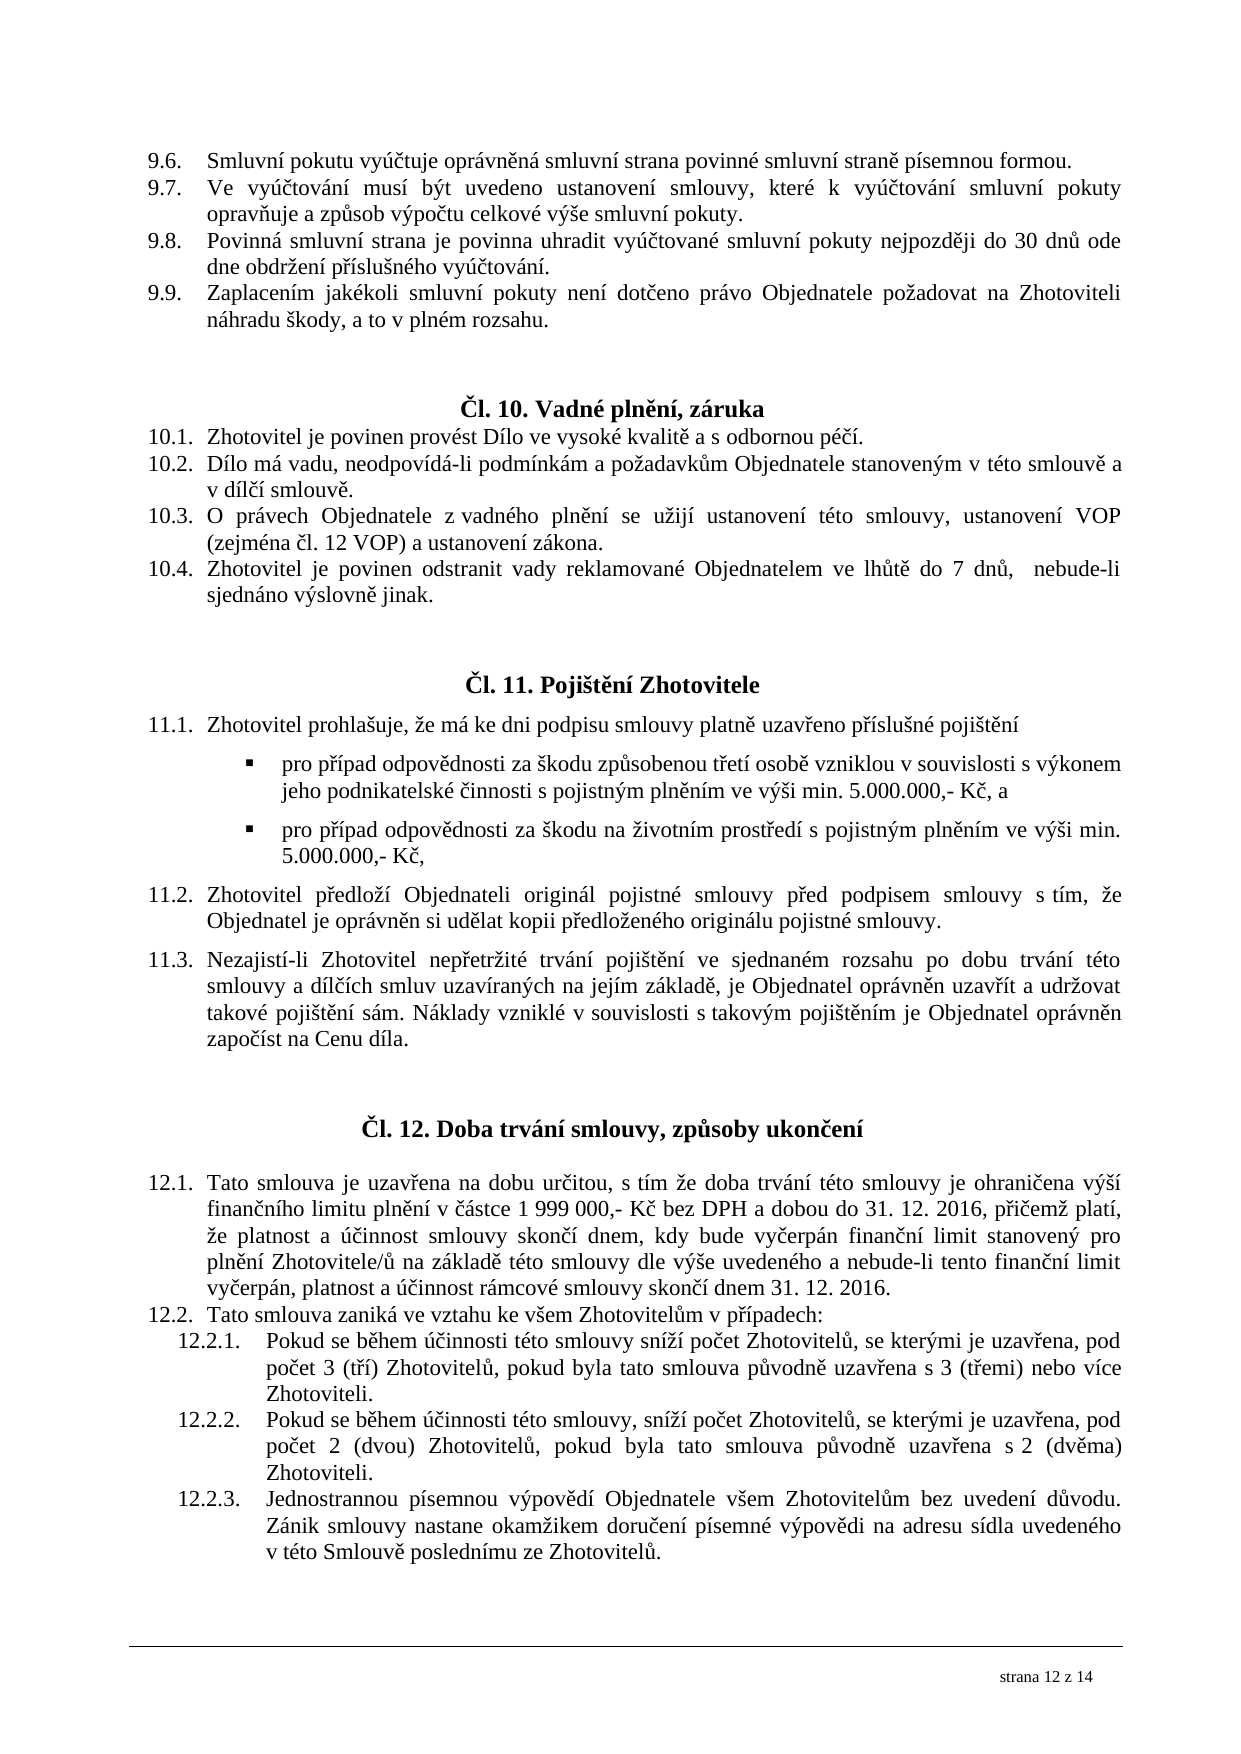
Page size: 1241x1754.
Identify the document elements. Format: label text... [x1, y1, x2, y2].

text Doba trvání smlouvy, způsoby ukončení [102, 1114, 1122, 1143]
text Pokud se během účinnosti této smlouvy, sníží počet Zhotovitelů, se kterými je uzavřena, pod počet 2 (dvou) Zhotovitelů, pokud byla tato smlouva původně uzavřena s 2 (dvěma) Zhotoviteli. [177, 1406, 1122, 1485]
text Ve vyúčtování musí být uvedeno ustanovení smlouvy, které k vyúčtování smluvní pokuty opravňuje a způsob výpočtu celkové výše smluvní pokuty. [148, 174, 1122, 227]
text Tato smlouva je uzavřena na dobu určitou, s tím že doba trvání této smlouvy je ohraničena výší finančního limitu plnění v částce 1 999 000,- Kč bez DPH a dobou do 31. 12. 2016, přičemž platí, že platnost a účinnost smlouvy skončí dnem, kdy bude vyčerpán finanční limit stanovený pro plnění Zhotovitele/ů na základě této smlouvy dle výše uvedeného a nebude-li tento finanční limit vyčerpán, platnost a účinnost rámcové smlouvy skončí dnem 31. 12. 2016. [148, 1169, 1122, 1301]
text Zaplacením jakékoli smluvní pokuty není dotčeno právo Objednatele požadovat na Zhotoviteli náhradu škody, a to v plném rozsahu. [148, 279, 1122, 332]
text O právech Objednatele z vadného plnění se užijí ustanovení této smlouvy, ustanovení VOP (zejména čl. 12 VOP) a ustanovení zákona. [148, 502, 1122, 555]
list Nezajistí-li Zhotovitel nepřetržité trvání pojištění ve sjednaném rozsahu po dobu trvání této smlouvy a dílčích smluv uzavíraných na jejím základě, je Objednatel oprávněn uzavřít a udržovat takové pojištění sám. Náklady vzniklé v souvislosti s takovým pojištěním je Objednatel oprávněn započíst na Cenu díla. [148, 946, 1122, 1051]
text Povinná smluvní strana je povinna uhradit vyúčtované smluvní pokuty nejpozději do 30 dnů ode dne obdržení příslušného vyúčtování. [148, 227, 1122, 279]
text Zhotovitel je povinen provést Dílo ve vysoké kvalitě a s odbornou péčí. [148, 423, 1122, 450]
text Smluvní pokutu vyúčtuje oprávněná smluvní strana povinné smluvní straně písemnou formou. [148, 148, 1122, 174]
list Pojištění Zhotovitele [102, 670, 1122, 699]
text Zhotovitel je povinen odstranit vady reklamované Objednatelem ve lhůtě do 7 dnů, nebude-li sjednáno výslovně jinak. [148, 555, 1122, 608]
list pro případ odpovědnosti za škodu způsobenou třetí osobě vzniklou v souvislosti s výkonem jeho podnikatelské činnosti s pojistným plněním ve výši min. 5.000.000,- Kč, a [244, 750, 1122, 803]
text Pokud se během účinnosti této smlouvy sníží počet Zhotovitelů, se kterými je uzavřena, pod počet 3 (tří) Zhotovitelů, pokud byla tato smlouva původně uzavřena s 3 (třemi) nebo více Zhotoviteli. [177, 1327, 1122, 1406]
list Zhotovitel předloží Objednateli originál pojistné smlouvy před podpisem smlouvy s tím, že Objednatel je oprávněn si udělat kopii předloženého originálu pojistné smlouvy. [148, 881, 1122, 933]
list pro případ odpovědnosti za škodu na životním prostředí s pojistným plněním ve výši min. 5.000.000,- Kč, [244, 816, 1122, 868]
text Dílo má vadu, neodpovídá-li podmínkám a požadavkům Objednatele stanoveným v této smlouvě a v dílčí smlouvě. [148, 450, 1122, 502]
text Vadné plnění, záruka [102, 394, 1122, 423]
text Tato smlouva zaniká ve vztahu ke všem Zhotovitelům v případech: [148, 1301, 1122, 1327]
text Jednostrannou písemnou výpovědí Objednatele všem Zhotovitelům bez uvedení důvodu. Zánik smlouvy nastane okamžikem doručení písemné výpovědi na adresu sídla uvedeného v této Smlouvě poslednímu ze Zhotovitelů. [177, 1485, 1122, 1564]
list Zhotovitel prohlašuje, že má ke dni podpisu smlouvy platně uzavřeno příslušné pojištění [148, 712, 1122, 738]
